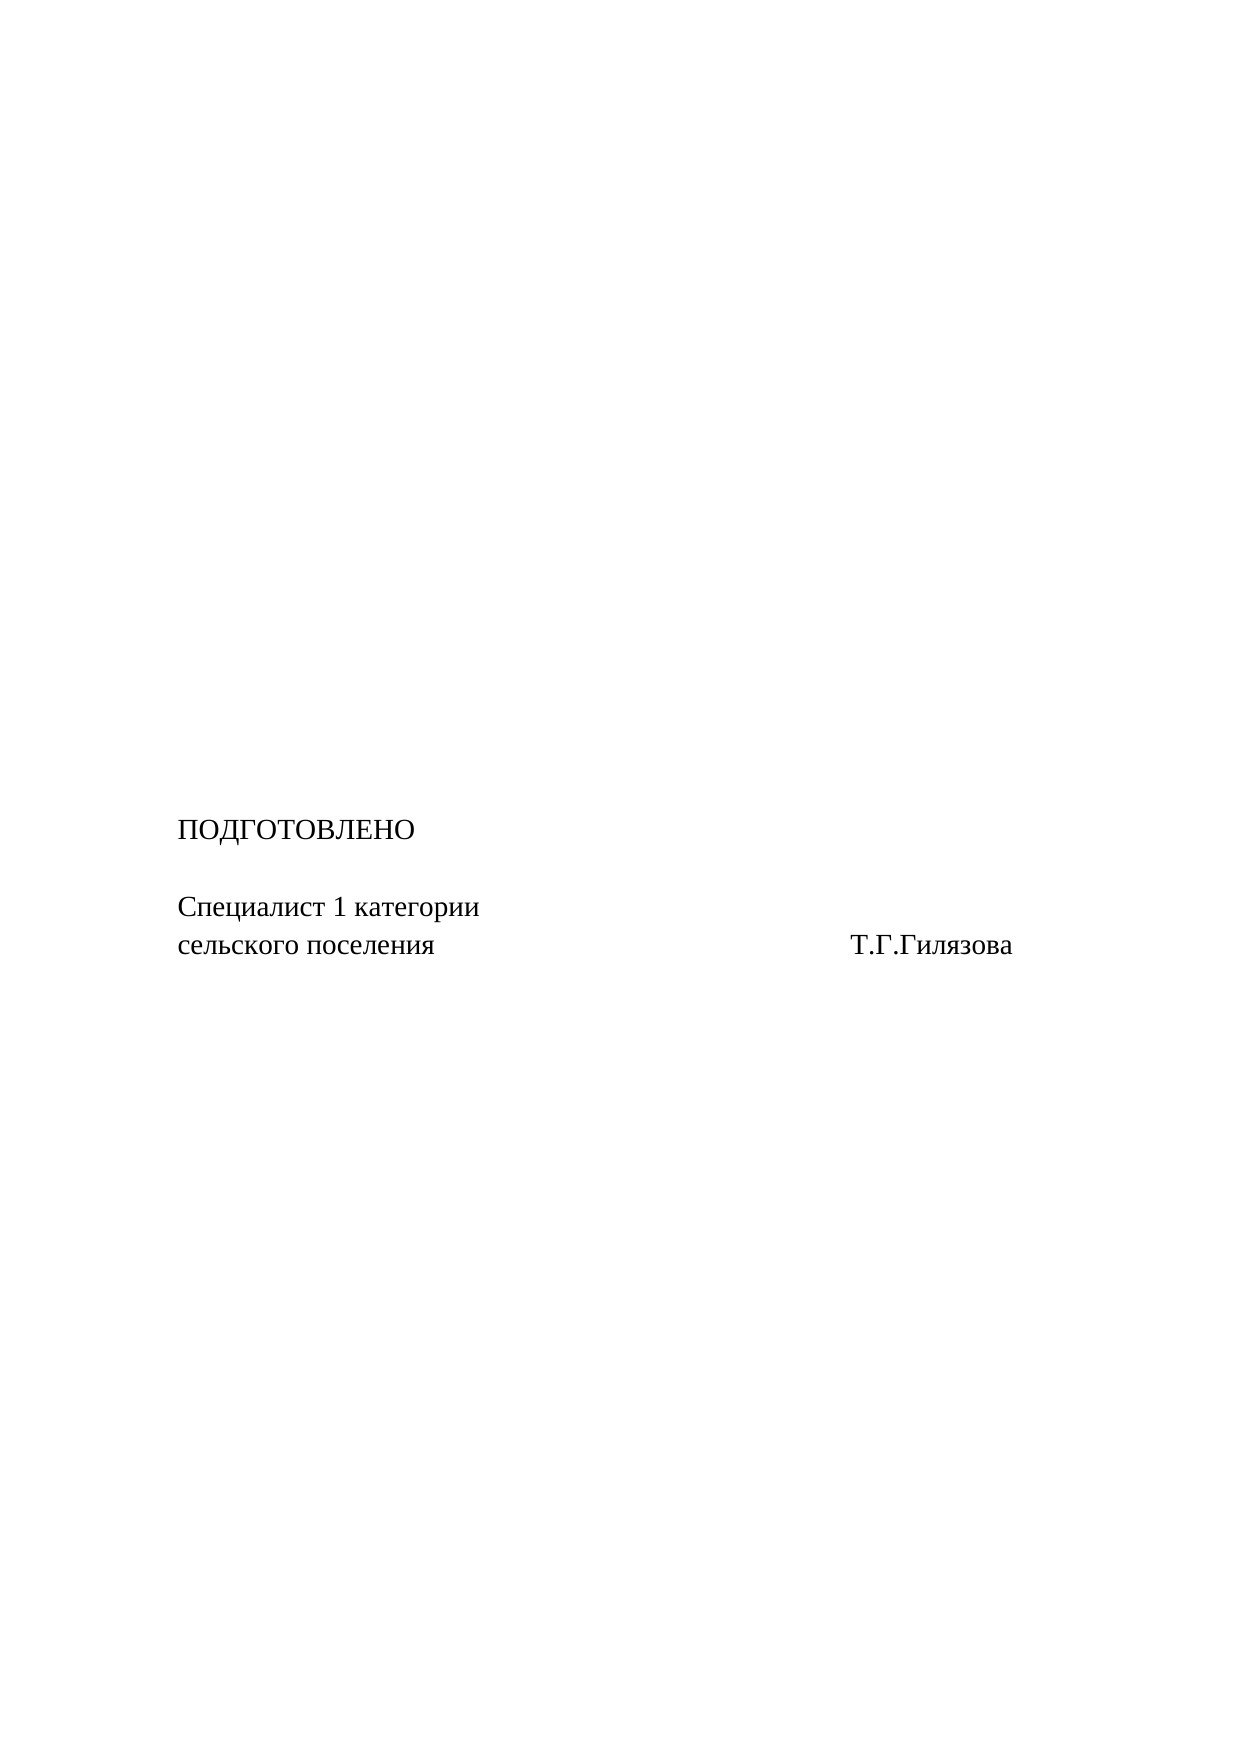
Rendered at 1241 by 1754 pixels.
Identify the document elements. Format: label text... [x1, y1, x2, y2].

text сельского поселения Т.Г.Гилязова [177, 927, 1152, 961]
text ПОДГОТОВЛЕНО [177, 812, 1152, 845]
text Специалист 1 категории [177, 889, 1152, 922]
